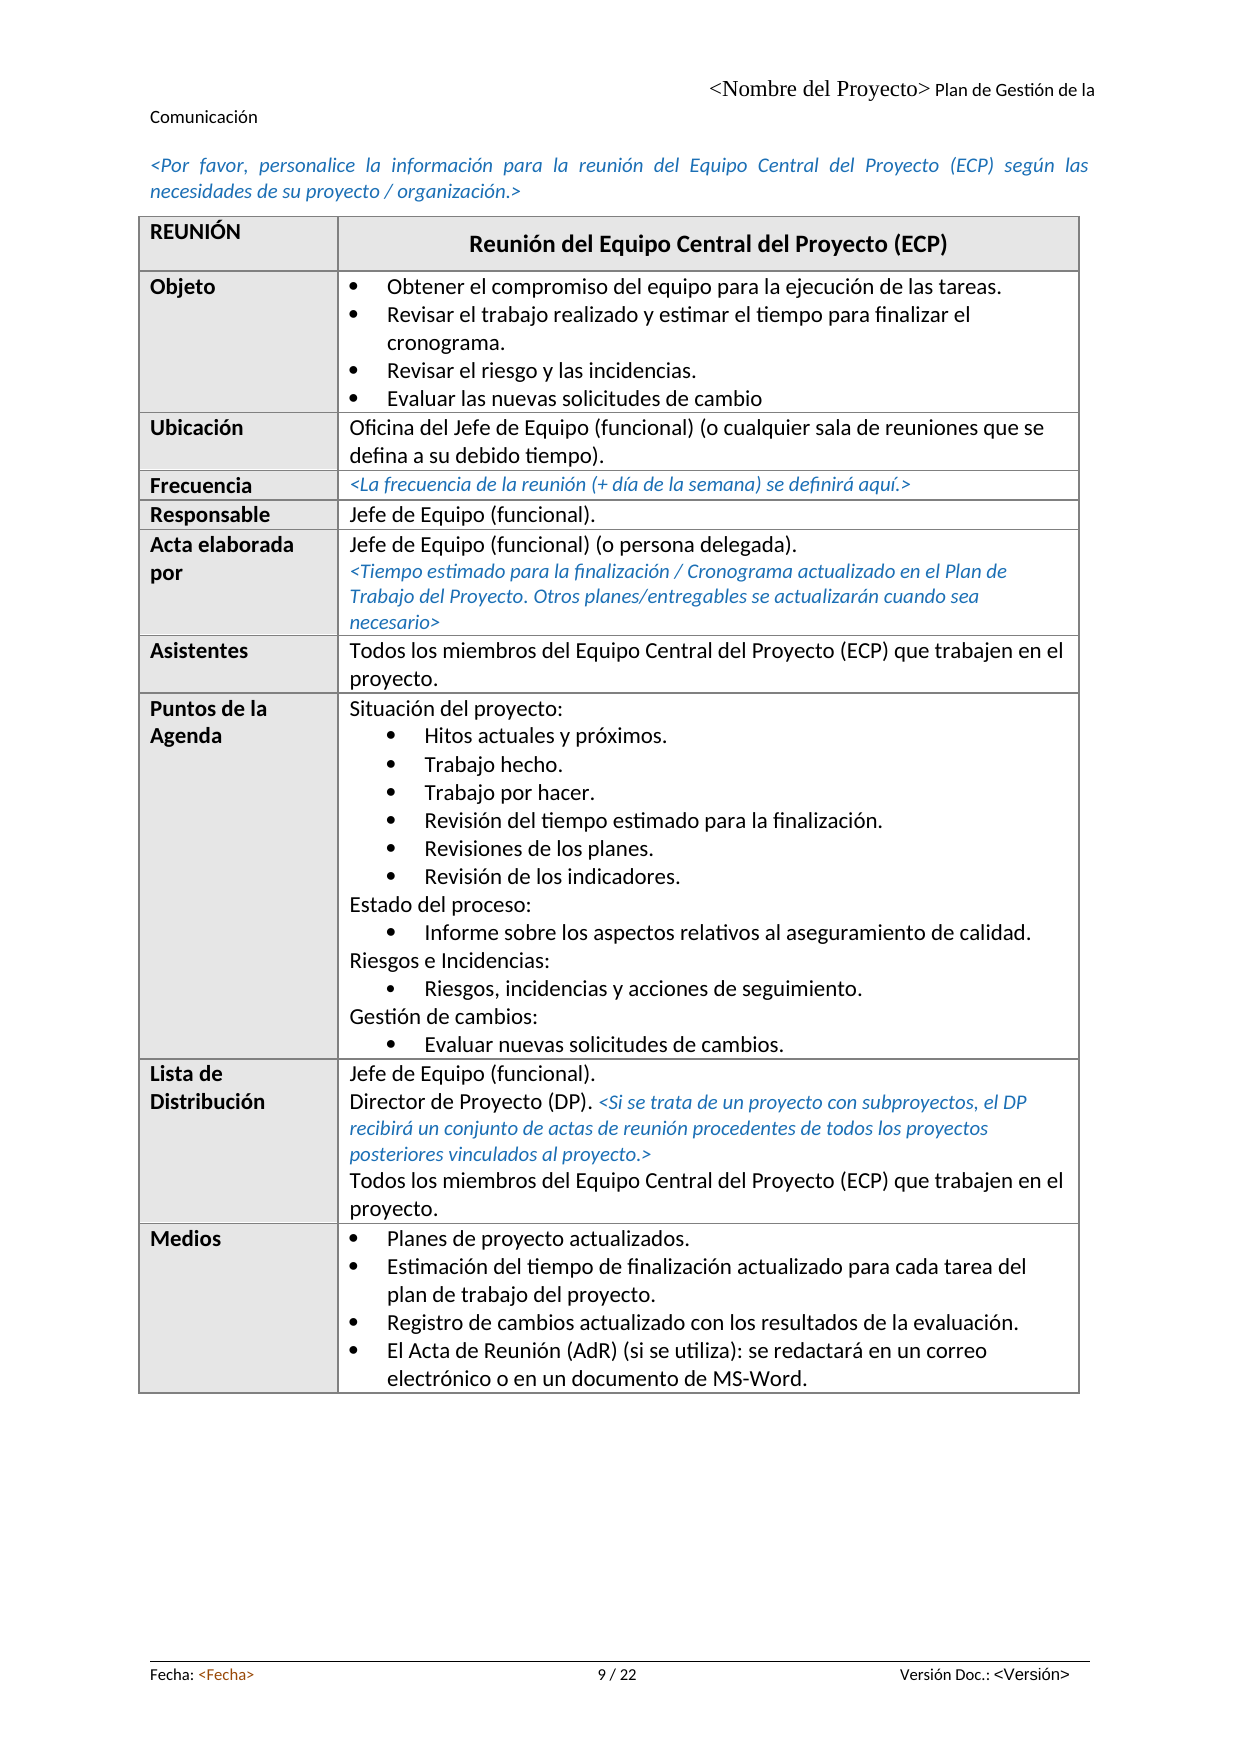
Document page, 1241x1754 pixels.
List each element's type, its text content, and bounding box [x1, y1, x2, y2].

text <Por favor, personalice la información para la reunión del Equipo Central del Proyecto (ECP) según las necesidades de su proyecto / organización.> [150, 152, 1090, 203]
table_cell Acta elaborada por [140, 530, 337, 634]
table_header REUNIÓN [140, 217, 337, 270]
table_cell Medios [140, 1224, 337, 1392]
table_cell <La frecuencia de la reunión (+ día de la semana) se definirá aquí.> [339, 471, 1078, 499]
table_cell Oficina del Jefe de Equipo (funcional) (o cualquier sala de reuniones que se defina a su debido tiempo). [339, 413, 1078, 469]
table_cell Situación del proyecto: Hitos actuales y próximos. Trabajo hecho. Trabajo por hacer. Revisión del tiempo estimado para la finalización. Revisiones de los planes. Revisión de los indicadores. Estado del proceso: Informe sobre los aspectos relativos al aseguramiento de calidad. Riesgos e Incidencias: Riesgos, incidencias y acciones de seguimiento. Gestión de cambios: Evaluar nuevas solicitudes de cambios. [339, 694, 1078, 1058]
table_cell Frecuencia [140, 471, 337, 499]
table_cell Asistentes [140, 636, 337, 692]
table_cell Responsable [140, 501, 337, 529]
table_cell Todos los miembros del Equipo Central del Proyecto (ECP) que trabajen en el proyecto. [339, 636, 1078, 692]
table_cell Puntos de la Agenda [140, 694, 337, 1058]
table_cell Obtener el compromiso del equipo para la ejecución de las tareas. Revisar el trabajo realizado y estimar el tiempo para finalizar el cronograma. Revisar el riesgo y las incidencias. Evaluar las nuevas solicitudes de cambio [339, 272, 1078, 412]
table_cell Objeto [140, 272, 337, 412]
table_cell Jefe de Equipo (funcional). Director de Proyecto (DP). <Si se trata de un proyecto con subproyectos, el DP recibirá un conjunto de actas de reunión procedentes de todos los proyectos posteriores vinculados al proyecto.> Todos los miembros del Equipo Central del Proyecto (ECP) que trabajen en el proyecto. [339, 1060, 1078, 1222]
table_cell Jefe de Equipo (funcional). [339, 501, 1078, 529]
table_cell Planes de proyecto actualizados. Estimación del tiempo de finalización actualizado para cada tarea del plan de trabajo del proyecto. Registro de cambios actualizado con los resultados de la evaluación. El Acta de Reunión (AdR) (si se utiliza): se redactará en un correo electrónico o en un documento de MS-Word. [339, 1224, 1078, 1392]
table_cell Lista de Distribución [140, 1060, 337, 1222]
table_cell Jefe de Equipo (funcional) (o persona delegada). <Tiempo estimado para la finalización / Cronograma actualizado en el Plan de Trabajo del Proyecto. Otros planes/entregables se actualizarán cuando sea necesario> [339, 530, 1078, 634]
table_cell Ubicación [140, 413, 337, 469]
table_header Reunión del Equipo Central del Proyecto (ECP) [339, 217, 1078, 270]
